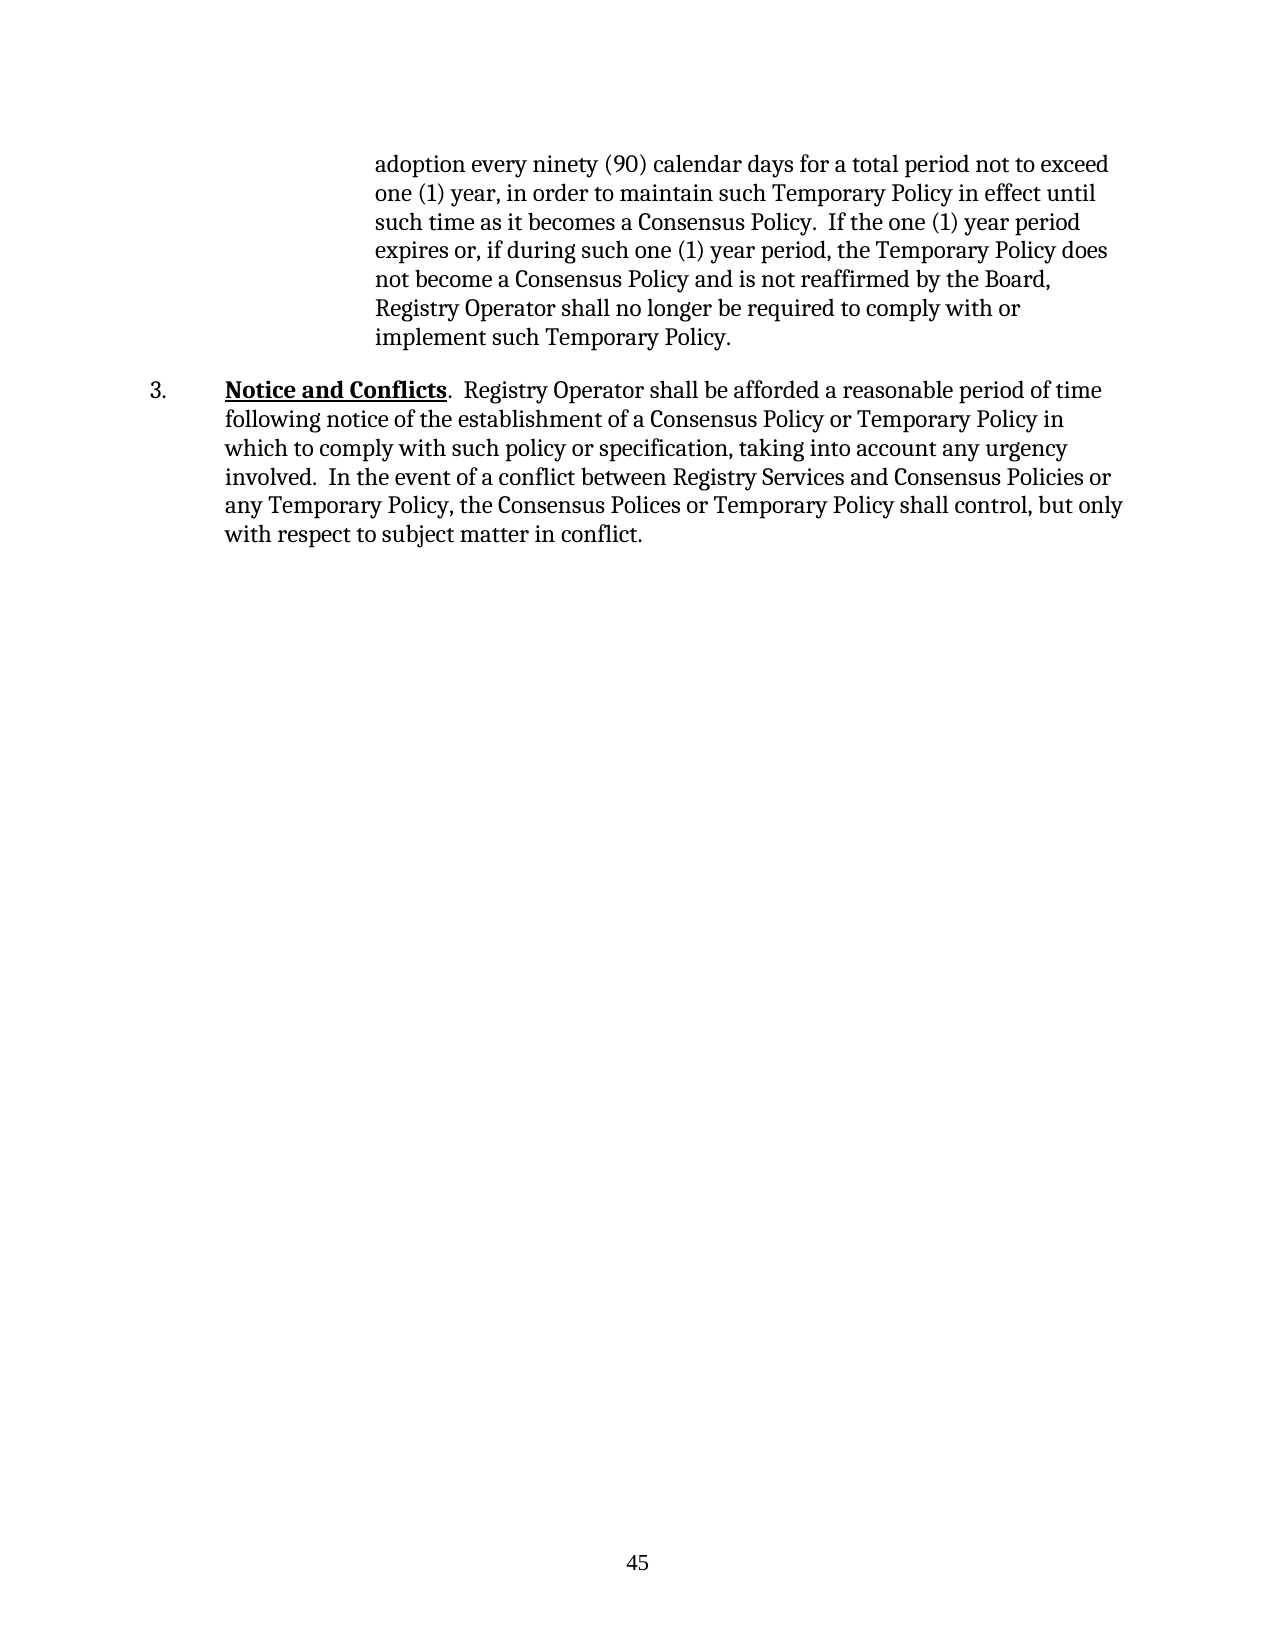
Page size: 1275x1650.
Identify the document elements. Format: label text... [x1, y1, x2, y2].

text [300, 150, 1125, 351]
text Notice and Conflicts. Registry Operator shall be afforded a reasonable period of time following notice of the establishment of a Consensus Policy or Temporary Policy in which to comply with such policy or specification, taking into account any urgency involved. In the event of a conflict between Registry Services and Consensus Policies or any Temporary Policy, the Consensus Polices or Temporary Policy shall control, but only with respect to subject matter in conflict. [150, 376, 1125, 549]
